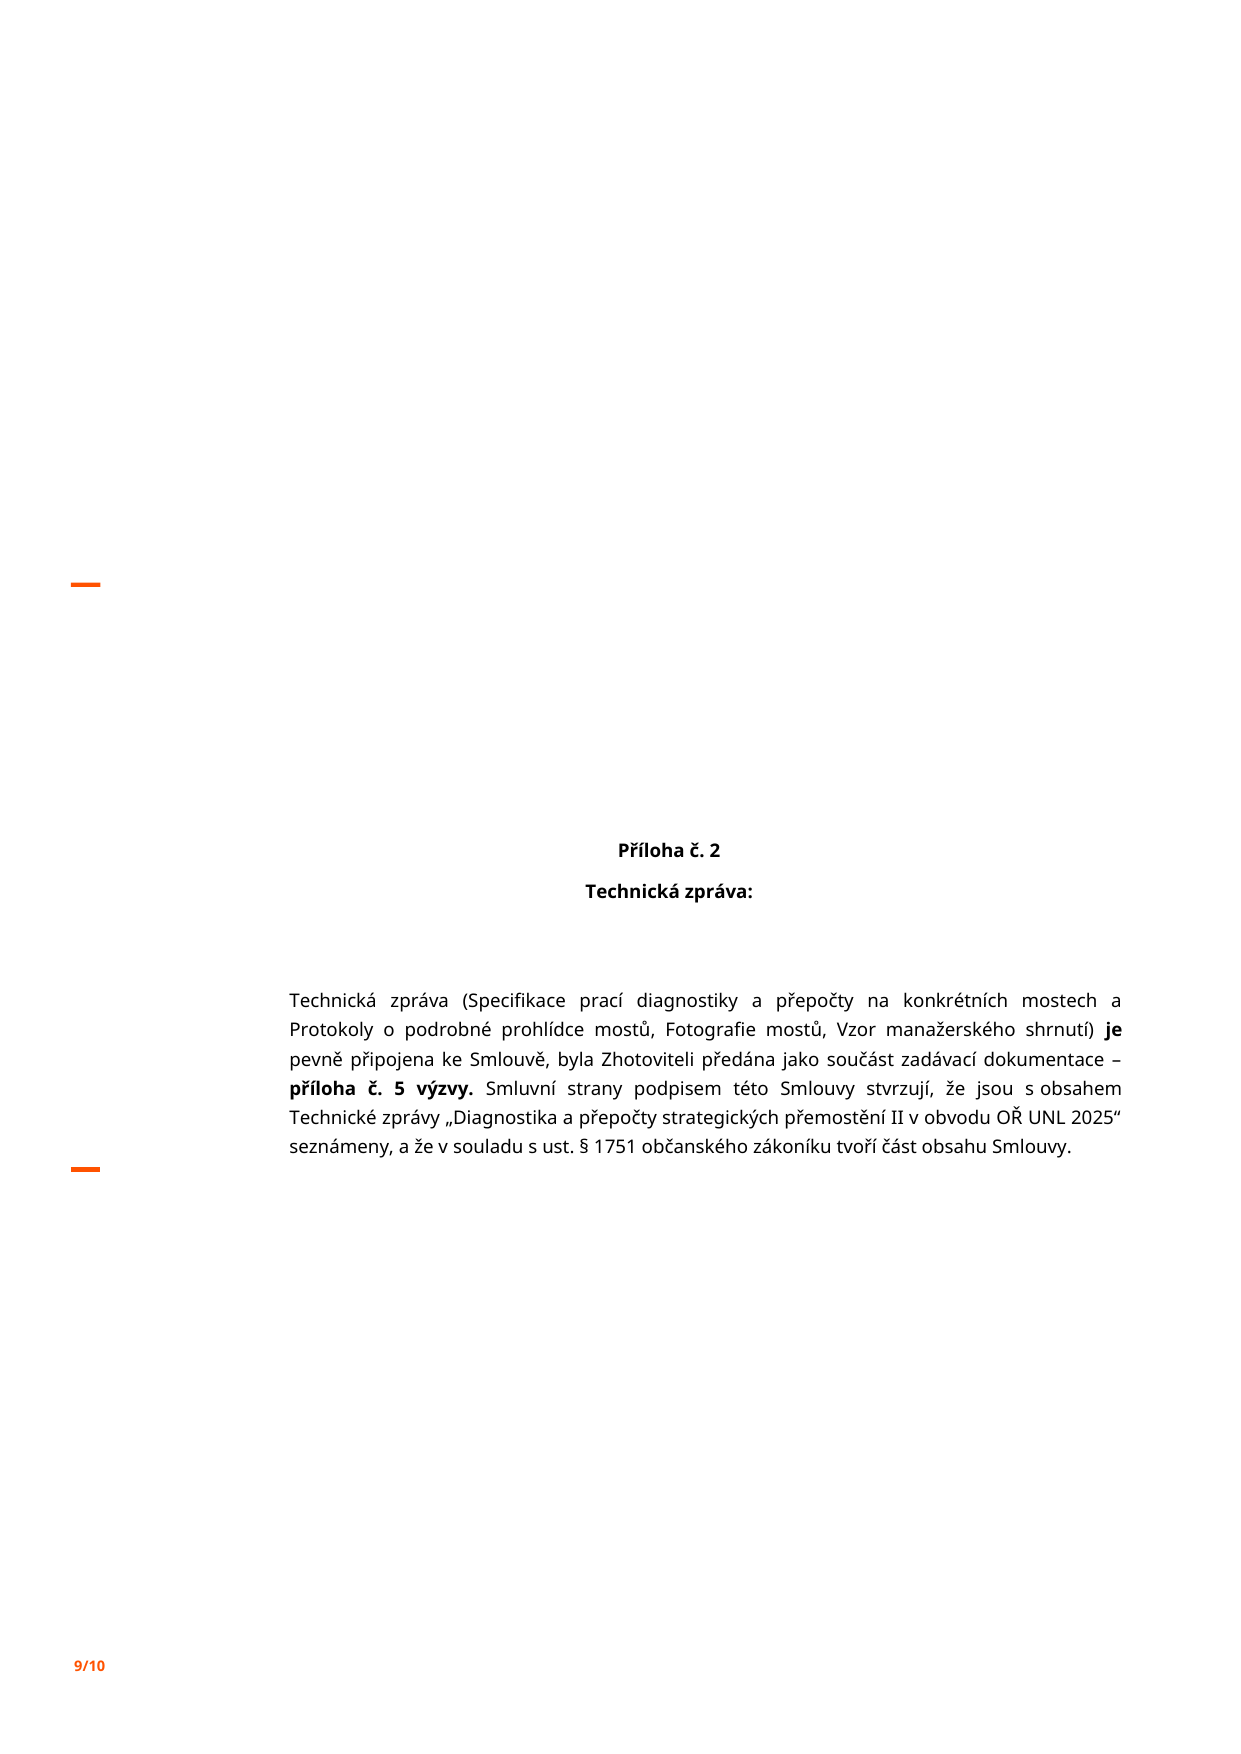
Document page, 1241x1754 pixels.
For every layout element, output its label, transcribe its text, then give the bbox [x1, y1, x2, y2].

text Příloha č. 2 [216, 837, 1122, 862]
text Technická zpráva (Specifikace prací diagnostiky a přepočty na konkrétních mostech a Protokoly o podrobné prohlídce mostů, Fotografie mostů, Vzor manažerského shrnutí) je pevně připojena ke Smlouvě, byla Zhotoviteli předána jako součást zadávací dokumentace – příloha č. 5 výzvy. Smluvní strany podpisem této Smlouvy stvrzují, že jsou s obsahem Technické zprávy „Diagnostika a přepočty strategických přemostění II v obvodu OŘ UNL 2025“ seznámeny, a že v souladu s ust. § 1751 občanského zákoníku tvoří část obsahu Smlouvy. [289, 987, 1122, 1159]
text Technická zpráva: [216, 879, 1122, 904]
